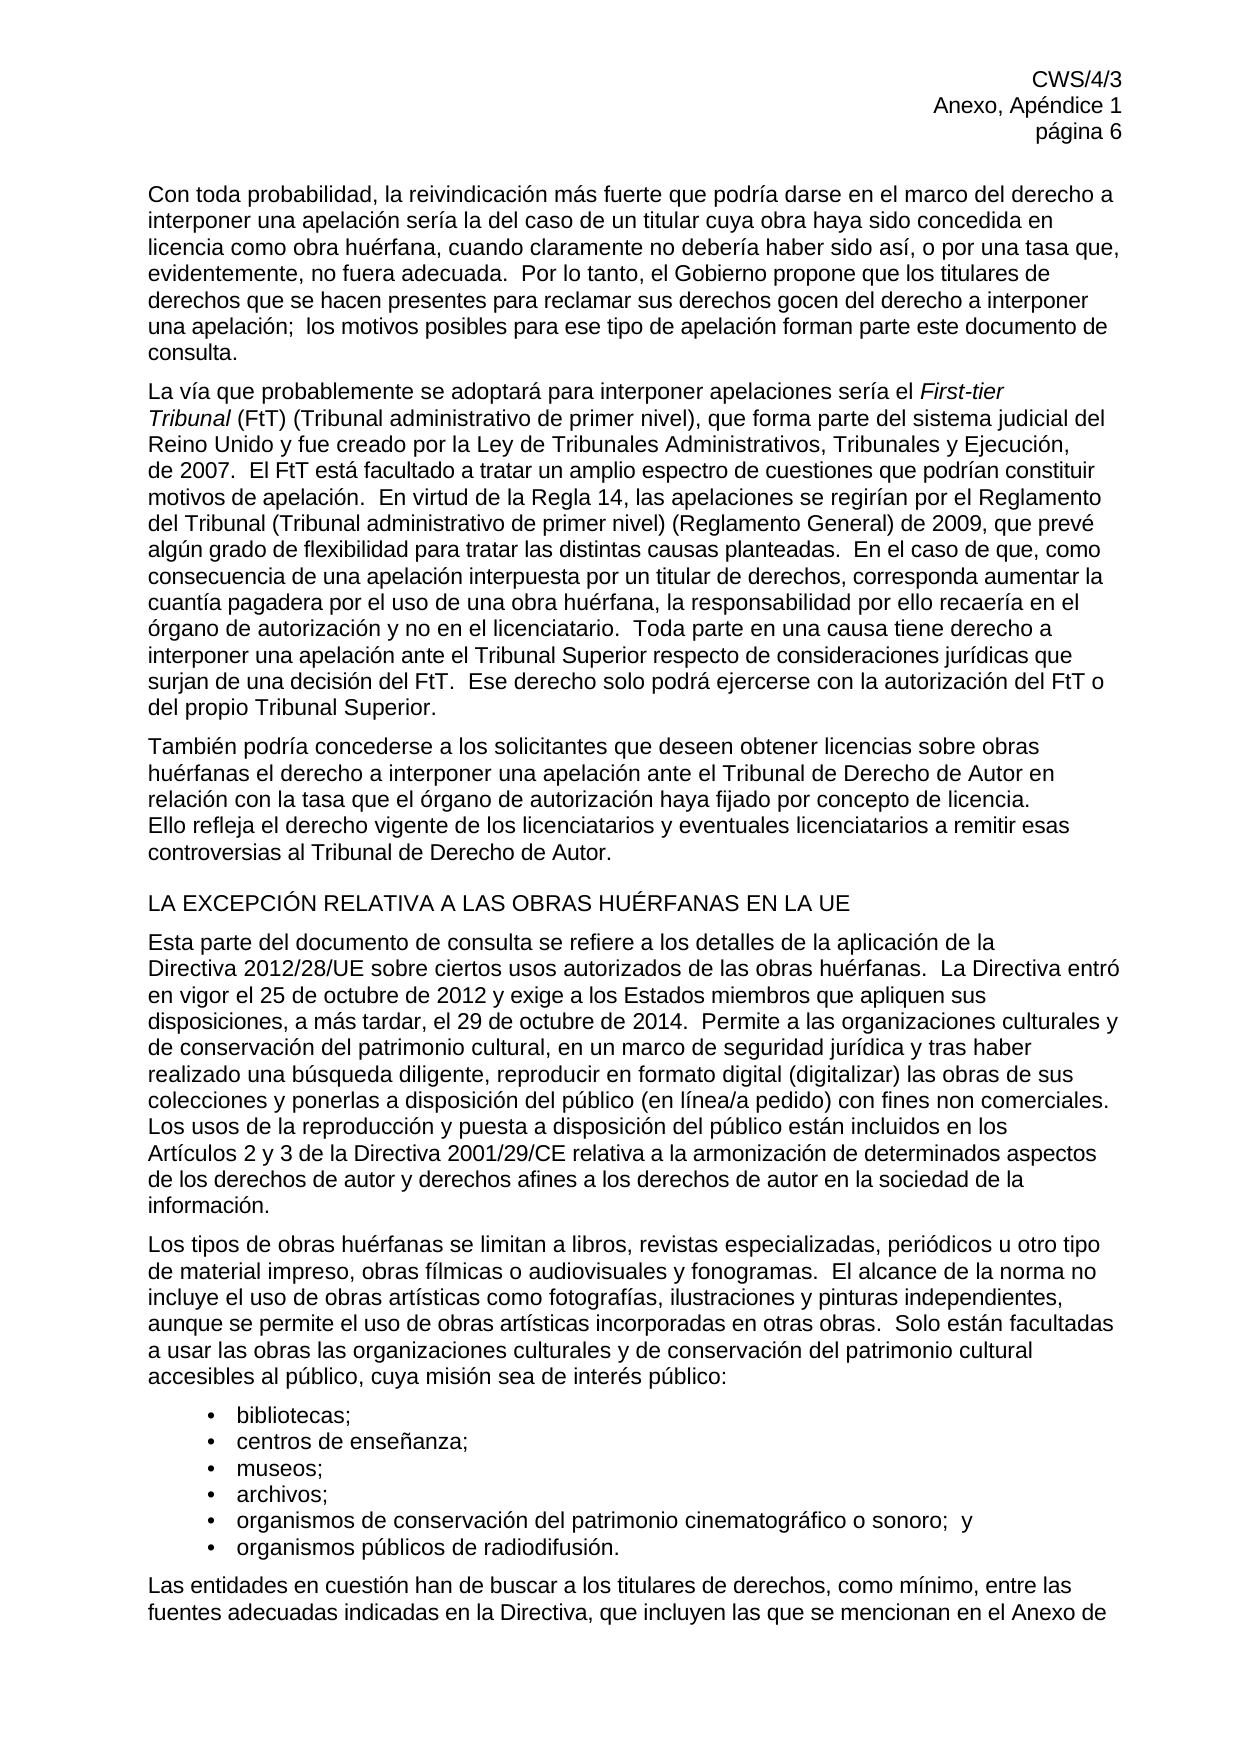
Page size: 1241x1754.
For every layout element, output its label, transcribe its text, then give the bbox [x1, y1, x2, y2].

text La vía que probablemente se adoptará para interponer apelaciones sería el First-tier Tribunal (FtT) (Tribunal administrativo de primer nivel), que forma parte del sistema judicial del Reino Unido y fue creado por la Ley de Tribunales Administrativos, Tribunales y Ejecución, de 2007. El FtT está facultado a tratar un amplio espectro de cuestiones que podrían constituir motivos de apelación. En virtud de la Regla 14, las apelaciones se regirían por el Reglamento del Tribunal (Tribunal administrativo de primer nivel) (Reglamento General) de 2009, que prevé algún grado de flexibilidad para tratar las distintas causas planteadas. En el caso de que, como consecuencia de una apelación interpuesta por un titular de derechos, corresponda aumentar la cuantía pagadera por el uso de una obra huérfana, la responsabilidad por ello recaería en el órgano de autorización y no en el licenciatario. Toda parte en una causa tiene derecho a interponer una apelación ante el Tribunal Superior respecto de consideraciones jurídicas que surjan de una decisión del FtT. Ese derecho solo podrá ejercerse con la autorización del FtT o del propio Tribunal Superior. [148, 378, 1122, 721]
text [148, 1572, 1122, 1625]
text Los tipos de obras huérfanas se limitan a libros, revistas especializadas, periódicos u otro tipo de material impreso, obras fílmicas o audiovisuales y fonogramas. El alcance de la norma no incluye el uso de obras artísticas como fotografías, ilustraciones y pinturas independientes, aunque se permite el uso de obras artísticas incorporadas en otras obras. Solo están facultadas a usar las obras las organizaciones culturales y de conservación del patrimonio cultural accesibles al público, cuya misión sea de interés público: [148, 1231, 1122, 1389]
list museos; [207, 1454, 1122, 1481]
text Esta parte del documento de consulta se refiere a los detalles de la aplicación de la Directiva 2012/28/UE sobre ciertos usos autorizados de las obras huérfanas. La Directiva entró en vigor el 25 de octubre de 2012 y exige a los Estados miembros que apliquen sus disposiciones, a más tardar, el 29 de octubre de 2014. Permite a las organizaciones culturales y de conservación del patrimonio cultural, en un marco de seguridad jurídica y tras haber realizado una búsqueda diligente, reproducir en formato digital (digitalizar) las obras de sus colecciones y ponerlas a disposición del público (en línea/a pedido) con fines non comerciales. Los usos de la reproducción y puesta a disposición del público están incluidos en los Artículos 2 y 3 de la Directiva 2001/29/CE relativa a la armonización de determinados aspectos de los derechos de autor y derechos afines a los derechos de autor en la sociedad de la información. [148, 929, 1122, 1219]
text También podría concederse a los solicitantes que deseen obtener licencias sobre obras huérfanas el derecho a interponer una apelación ante el Tribunal de Derecho de Autor en relación con la tasa que el órgano de autorización haya fijado por concepto de licencia. Ello refleja el derecho vigente de los licenciatarios y eventuales licenciatarios a remitir esas controversias al Tribunal de Derecho de Autor. [148, 733, 1122, 865]
list archivos; [207, 1481, 1122, 1507]
list organismos de conservación del patrimonio cinematográfico o sonoro; y [207, 1507, 1122, 1534]
list organismos públicos de radiodifusión. [207, 1534, 1122, 1560]
list bibliotecas; [207, 1402, 1122, 1428]
text Con toda probabilidad, la reivindicación más fuerte que podría darse en el marco del derecho a interponer una apelación sería la del caso de un titular cuya obra haya sido concedida en licencia como obra huérfana, cuando claramente no debería haber sido así, o por una tasa que, evidentemente, no fuera adecuada. Por lo tanto, el Gobierno propone que los titulares de derechos que se hacen presentes para reclamar sus derechos gocen del derecho a interponer una apelación; los motivos posibles para ese tipo de apelación forman parte este documento de consulta. [148, 181, 1122, 366]
list centros de enseñanza; [207, 1428, 1122, 1454]
subtitle LA EXCEPCIÓN RELATIVA A LAS OBRAS HUÉRFANAS EN LA UE [148, 890, 1122, 916]
